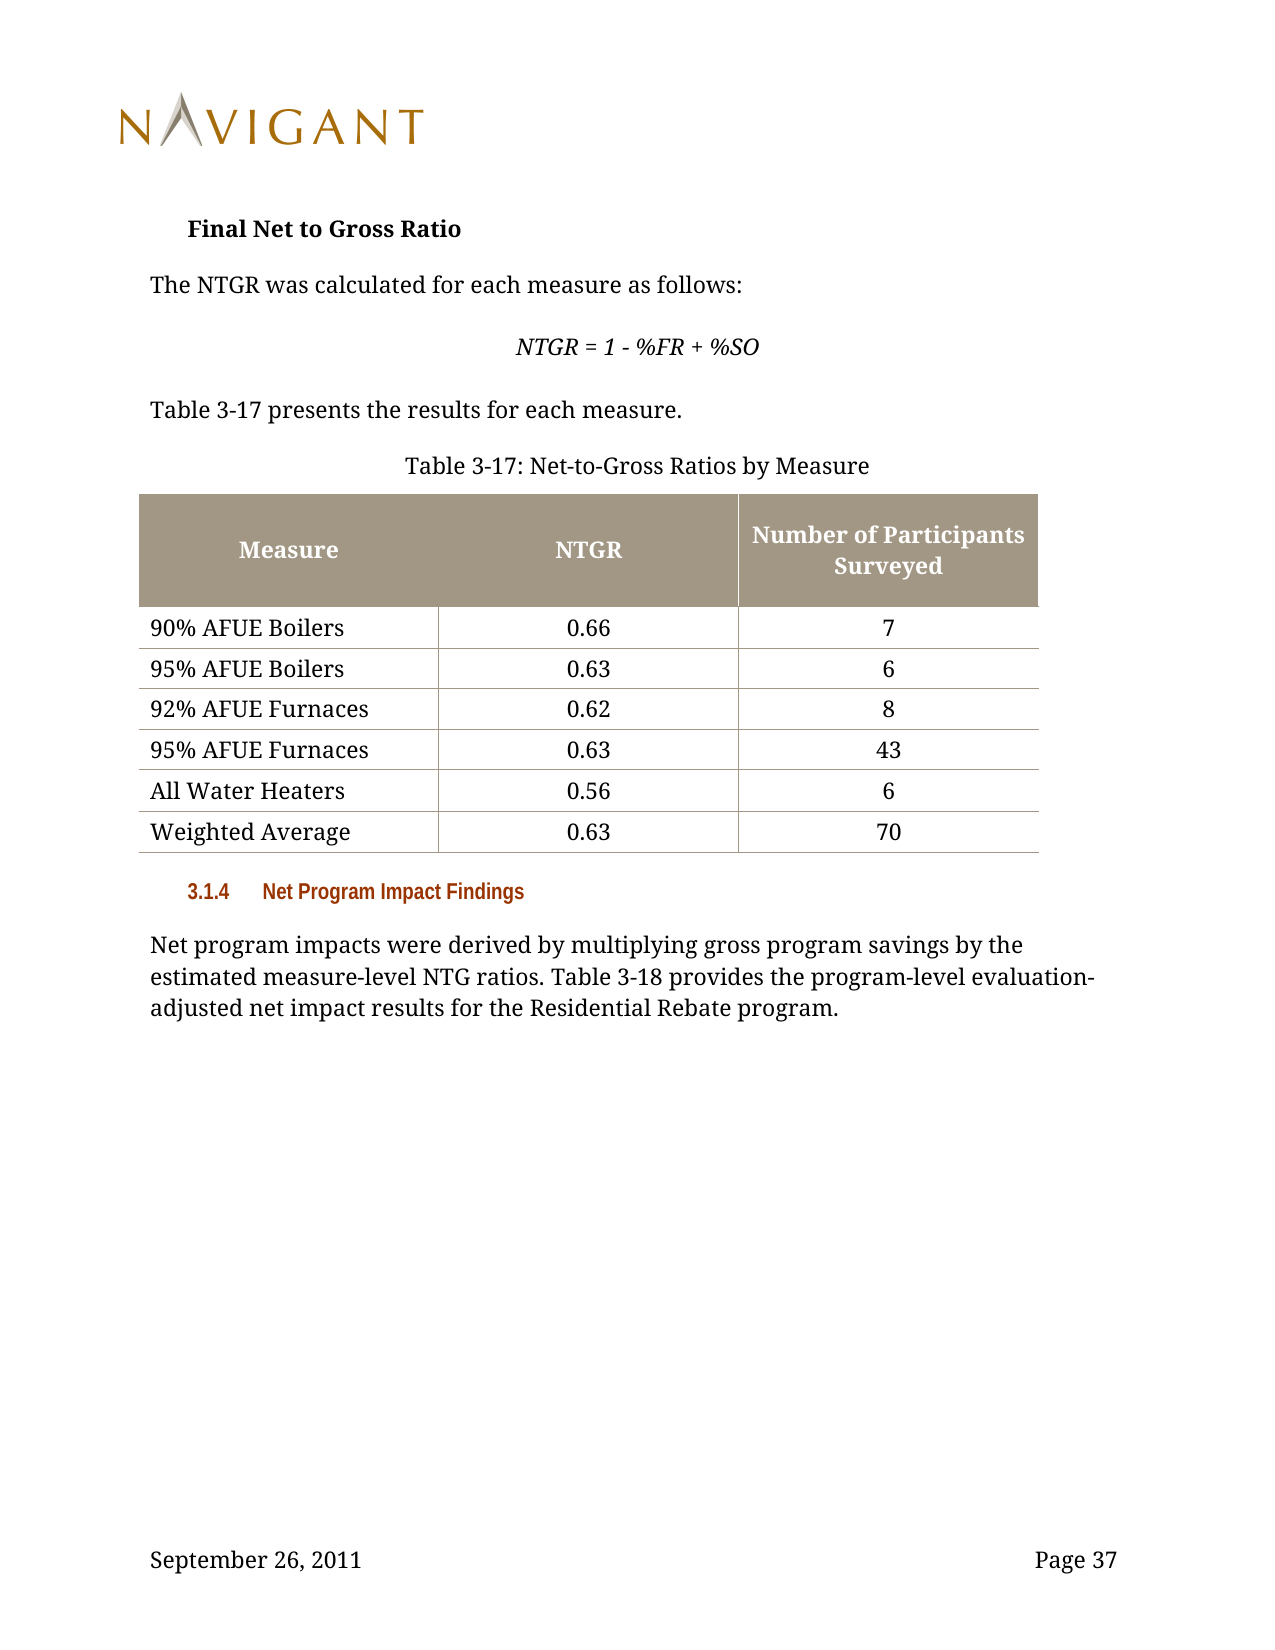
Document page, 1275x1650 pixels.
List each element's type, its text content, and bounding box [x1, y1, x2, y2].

table_cell All Water Heaters [139, 770, 438, 811]
table_cell 8 [739, 689, 1038, 729]
table_cell 6 [739, 770, 1038, 811]
table_cell 0.63 [439, 649, 738, 688]
table_cell 6 [739, 649, 1038, 688]
table_cell 95% AFUE Furnaces [139, 730, 438, 769]
table_cell 0.56 [439, 770, 738, 811]
subtitle Net Program Impact Findings [187, 878, 1125, 904]
table_cell 7 [739, 607, 1038, 647]
text The NTGR was calculated for each measure as follows: [150, 269, 1125, 300]
table_header NTGR [439, 494, 738, 606]
table_cell 0.63 [439, 812, 738, 852]
table_cell 92% AFUE Furnaces [139, 689, 438, 729]
table_cell Weighted Average [139, 812, 438, 852]
picture [120, 92, 424, 146]
table_cell 43 [739, 730, 1038, 769]
table_header Number of Participants Surveyed [739, 494, 1038, 606]
table_cell 0.62 [439, 689, 738, 729]
table_header Measure [139, 494, 439, 606]
table_cell 0.63 [439, 730, 738, 769]
subtitle Final Net to Gross Ratio [187, 212, 1125, 244]
table_cell 70 [739, 812, 1038, 852]
table_cell 90% AFUE Boilers [139, 607, 438, 647]
table_cell 0.66 [439, 607, 738, 647]
table_cell 95% AFUE Boilers [139, 649, 438, 688]
text NTGR = 1 - %FR + %SO [150, 331, 1125, 362]
